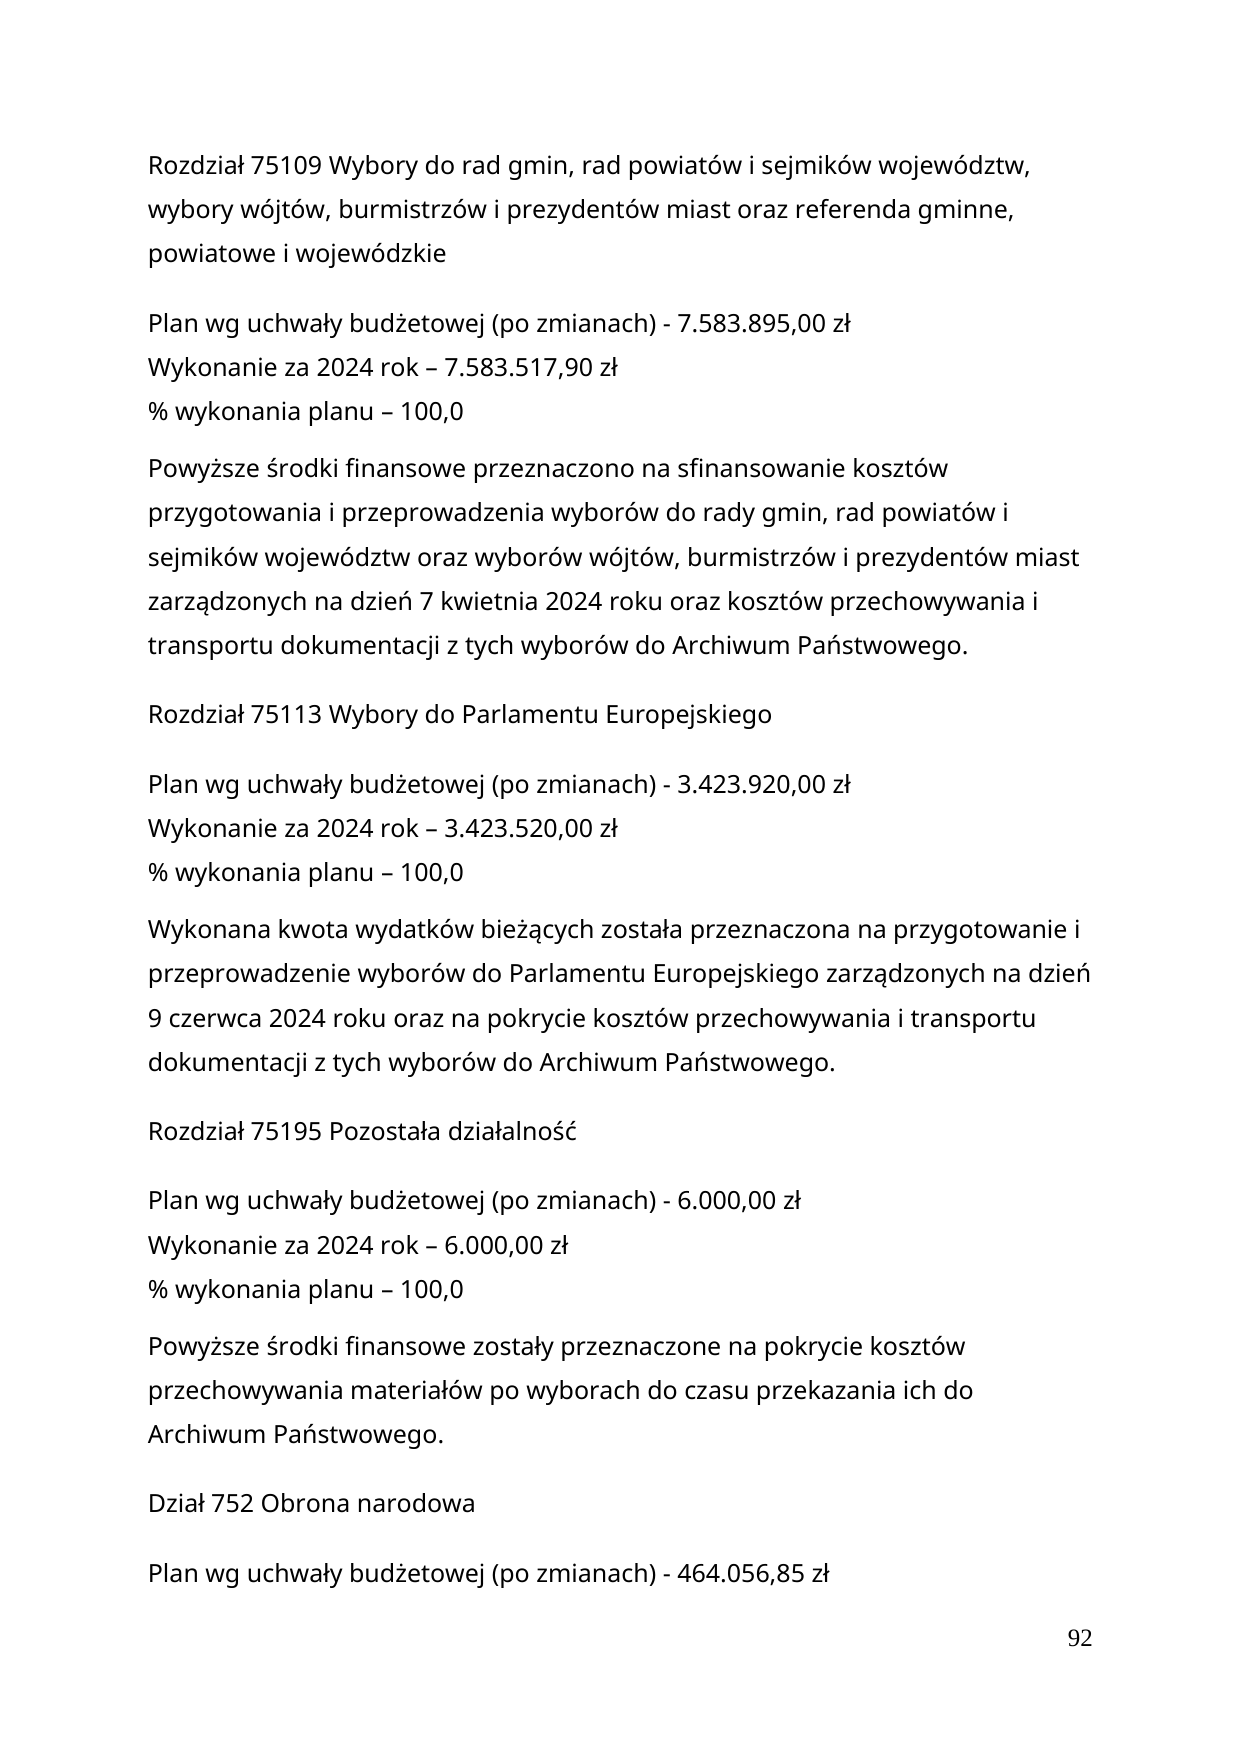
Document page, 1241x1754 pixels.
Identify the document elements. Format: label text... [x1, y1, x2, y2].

text Dział 752 Obrona narodowa [148, 1486, 1093, 1520]
text Plan wg uchwały budżetowej (po zmianach) - 464.056,85 zł [148, 1555, 1093, 1589]
text Plan wg uchwały budżetowej (po zmianach) - 3.423.920,00 zł [148, 766, 1093, 800]
text % wykonania planu – 100,0 [148, 1272, 1093, 1306]
text Rozdział 75113 Wybory do Parlamentu Europejskiego [148, 697, 1093, 731]
text % wykonania planu – 100,0 [148, 855, 1093, 889]
text Powyższe środki finansowe przeznaczono na sfinansowanie kosztów przygotowania i przeprowadzenia wyborów do rady gmin, rad powiatów i sejmików województw oraz wyborów wójtów, burmistrzów i prezydentów miast zarządzonych na dzień 7 kwietnia 2024 roku oraz kosztów przechowywania i transportu dokumentacji z tych wyborów do Archiwum Państwowego. [148, 451, 1093, 662]
text Wykonanie za 2024 rok – 6.000,00 zł [148, 1227, 1093, 1261]
text Rozdział 75195 Pozostała działalność [148, 1114, 1093, 1148]
text Plan wg uchwały budżetowej (po zmianach) - 6.000,00 zł [148, 1183, 1093, 1217]
text Wykonana kwota wydatków bieżących została przeznaczona na przygotowanie i przeprowadzenie wyborów do Parlamentu Europejskiego zarządzonych na dzień 9 czerwca 2024 roku oraz na pokrycie kosztów przechowywania i transportu dokumentacji z tych wyborów do Archiwum Państwowego. [148, 912, 1093, 1078]
text Plan wg uchwały budżetowej (po zmianach) - 7.583.895,00 zł [148, 305, 1093, 339]
text Rozdział 75109 Wybory do rad gmin, rad powiatów i sejmików województw, wybory wójtów, burmistrzów i prezydentów miast oraz referenda gminne, powiatowe i wojewódzkie [148, 148, 1093, 270]
text % wykonania planu – 100,0 [148, 394, 1093, 428]
text Powyższe środki finansowe zostały przeznaczone na pokrycie kosztów przechowywania materiałów po wyborach do czasu przekazania ich do Archiwum Państwowego. [148, 1328, 1093, 1451]
text Wykonanie za 2024 rok – 3.423.520,00 zł [148, 811, 1093, 845]
text Wykonanie za 2024 rok – 7.583.517,90 zł [148, 350, 1093, 384]
